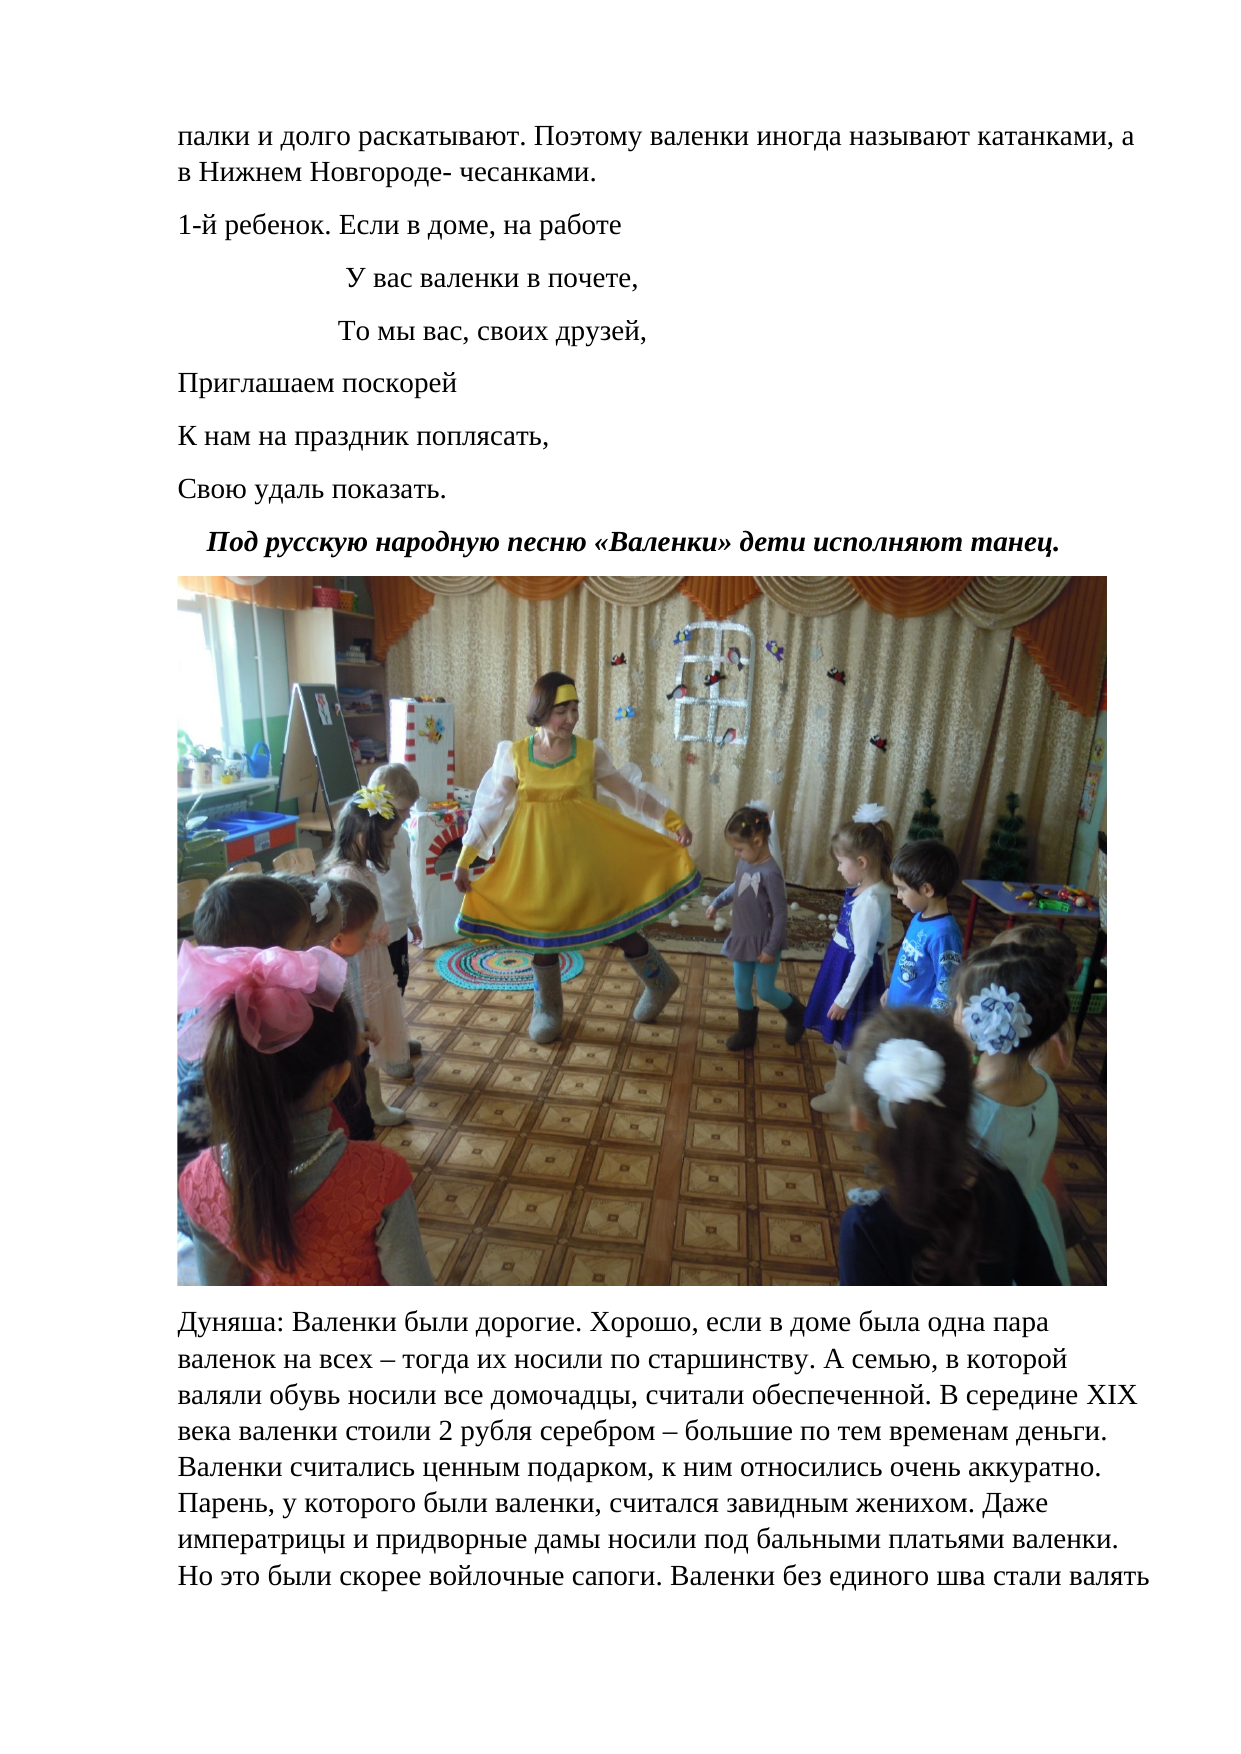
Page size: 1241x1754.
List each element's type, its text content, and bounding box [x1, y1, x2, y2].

text Под русскую народную песню «Валенки» дети исполняют танец. [177, 524, 1152, 557]
text То мы вас, своих друзей, [177, 313, 1152, 346]
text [177, 1304, 1152, 1591]
text Приглашаем поскорей [177, 366, 1152, 399]
text 1-й ребенок. Если в доме, на работе [177, 207, 1152, 241]
text Свою удаль показать. [177, 471, 1152, 505]
picture [177, 576, 1107, 1286]
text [177, 118, 1152, 188]
text У вас валенки в почете, [177, 260, 1152, 293]
text К нам на праздник поплясать, [177, 418, 1152, 452]
